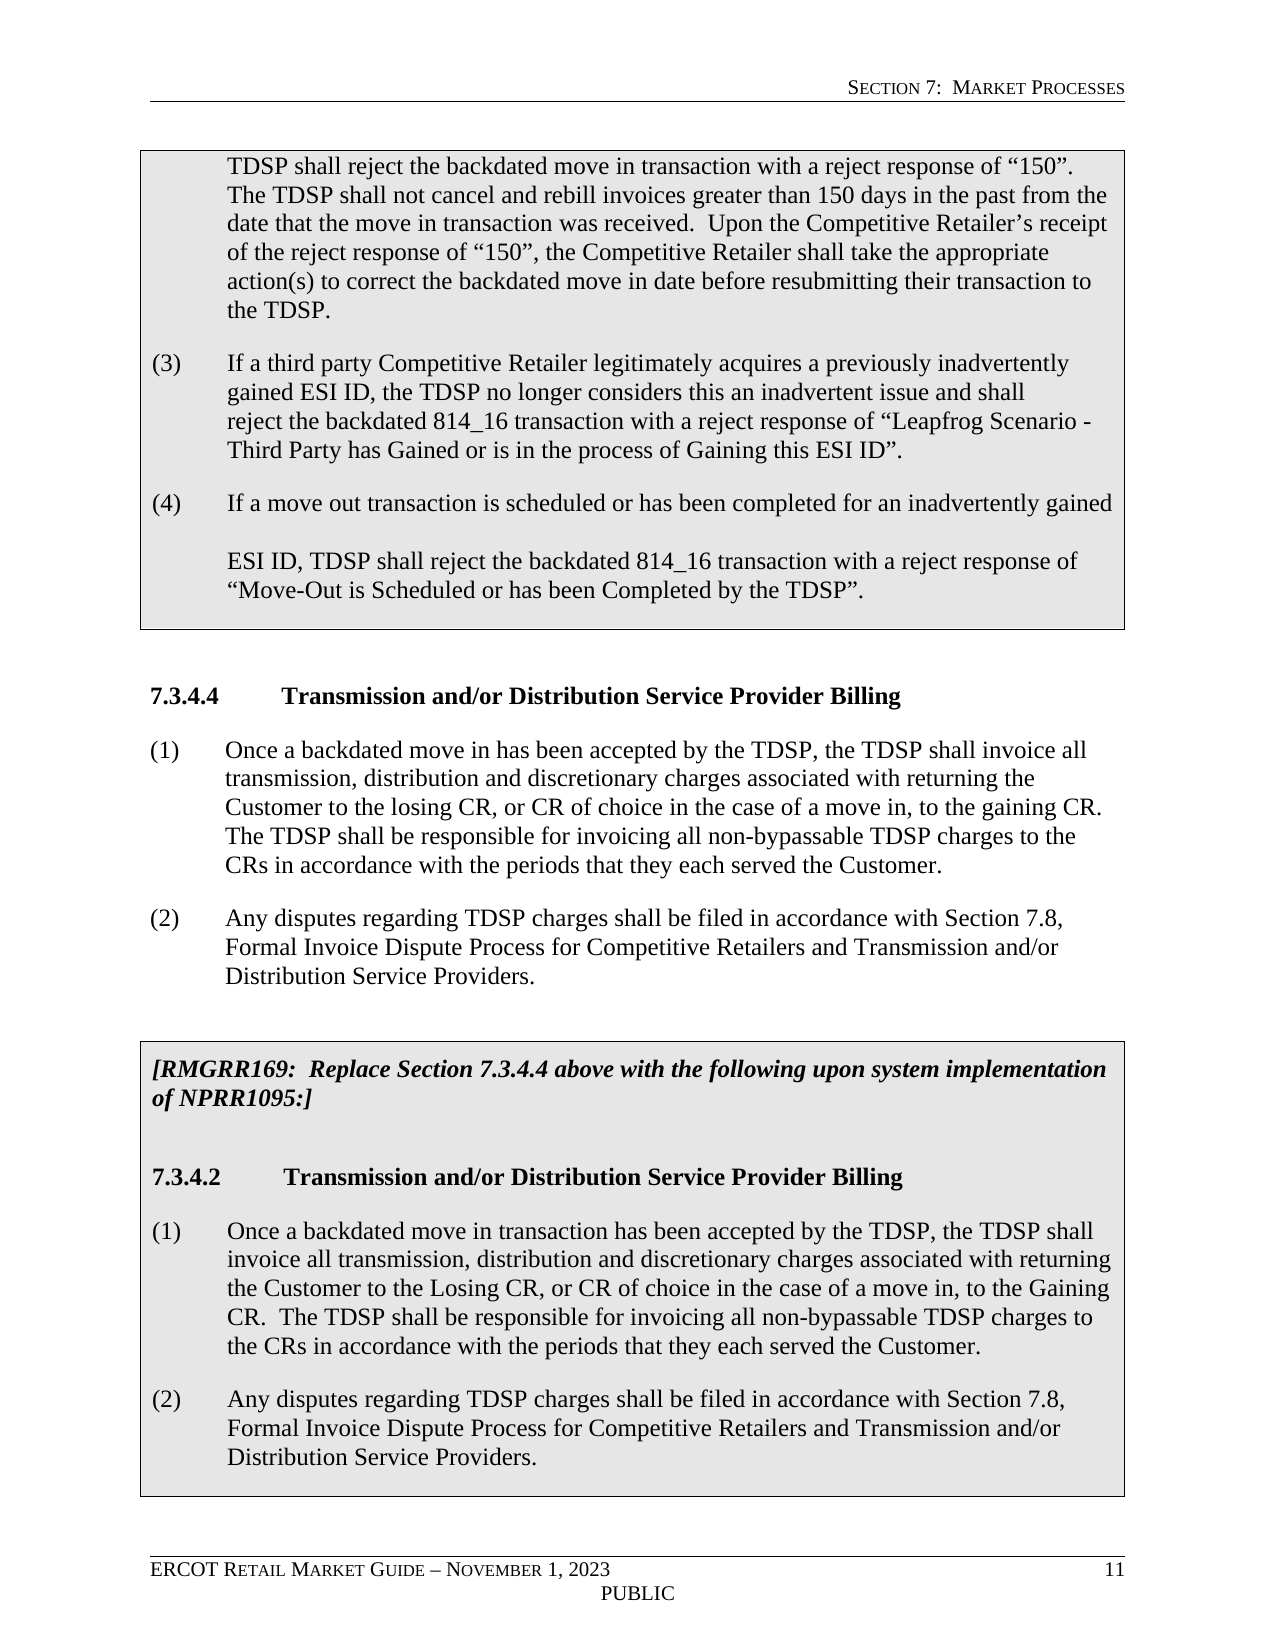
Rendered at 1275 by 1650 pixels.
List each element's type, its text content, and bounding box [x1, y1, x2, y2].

text (1) Once a backdated move in has been accepted by the TDSP, the TDSP shall invoice all transmission, distribution and discretionary charges associated with returning the Customer to the losing CR, or CR of choice in the case of a move in, to the gaining CR. The TDSP shall be responsible for invoicing all non-bypassable TDSP charges to the CRs in accordance with the periods that they each served the Customer. [150, 735, 1125, 878]
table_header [141, 151, 1124, 628]
text 7.3.4.4 Transmission and/or Distribution Service Provider Billing [150, 681, 1125, 710]
text (2) Any disputes regarding TDSP charges shall be filed in accordance with Section 7.8, Formal Invoice Dispute Process for Competitive Retailers and Transmission and/or Distribution Service Providers. [150, 903, 1125, 990]
table_header [RMGRR169: Replace Section 7.3.4.4 above with the following upon system implementation of NPRR1095:] 7.3.4.2 Transmission and/or Distribution Service Provider Billing (1) Once a backdated move in transaction has been accepted by the TDSP, the TDSP shall invoice all transmission, distribution and discretionary charges associated with returning the Customer to the Losing CR, or CR of choice in the case of a move in, to the Gaining CR. The TDSP shall be responsible for invoicing all non-bypassable TDSP charges to the CRs in accordance with the periods that they each served the Customer. (2) Any disputes regarding TDSP charges shall be filed in accordance with Section 7.8, Formal Invoice Dispute Process for Competitive Retailers and Transmission and/or Distribution Service Providers. [141, 1042, 1124, 1496]
